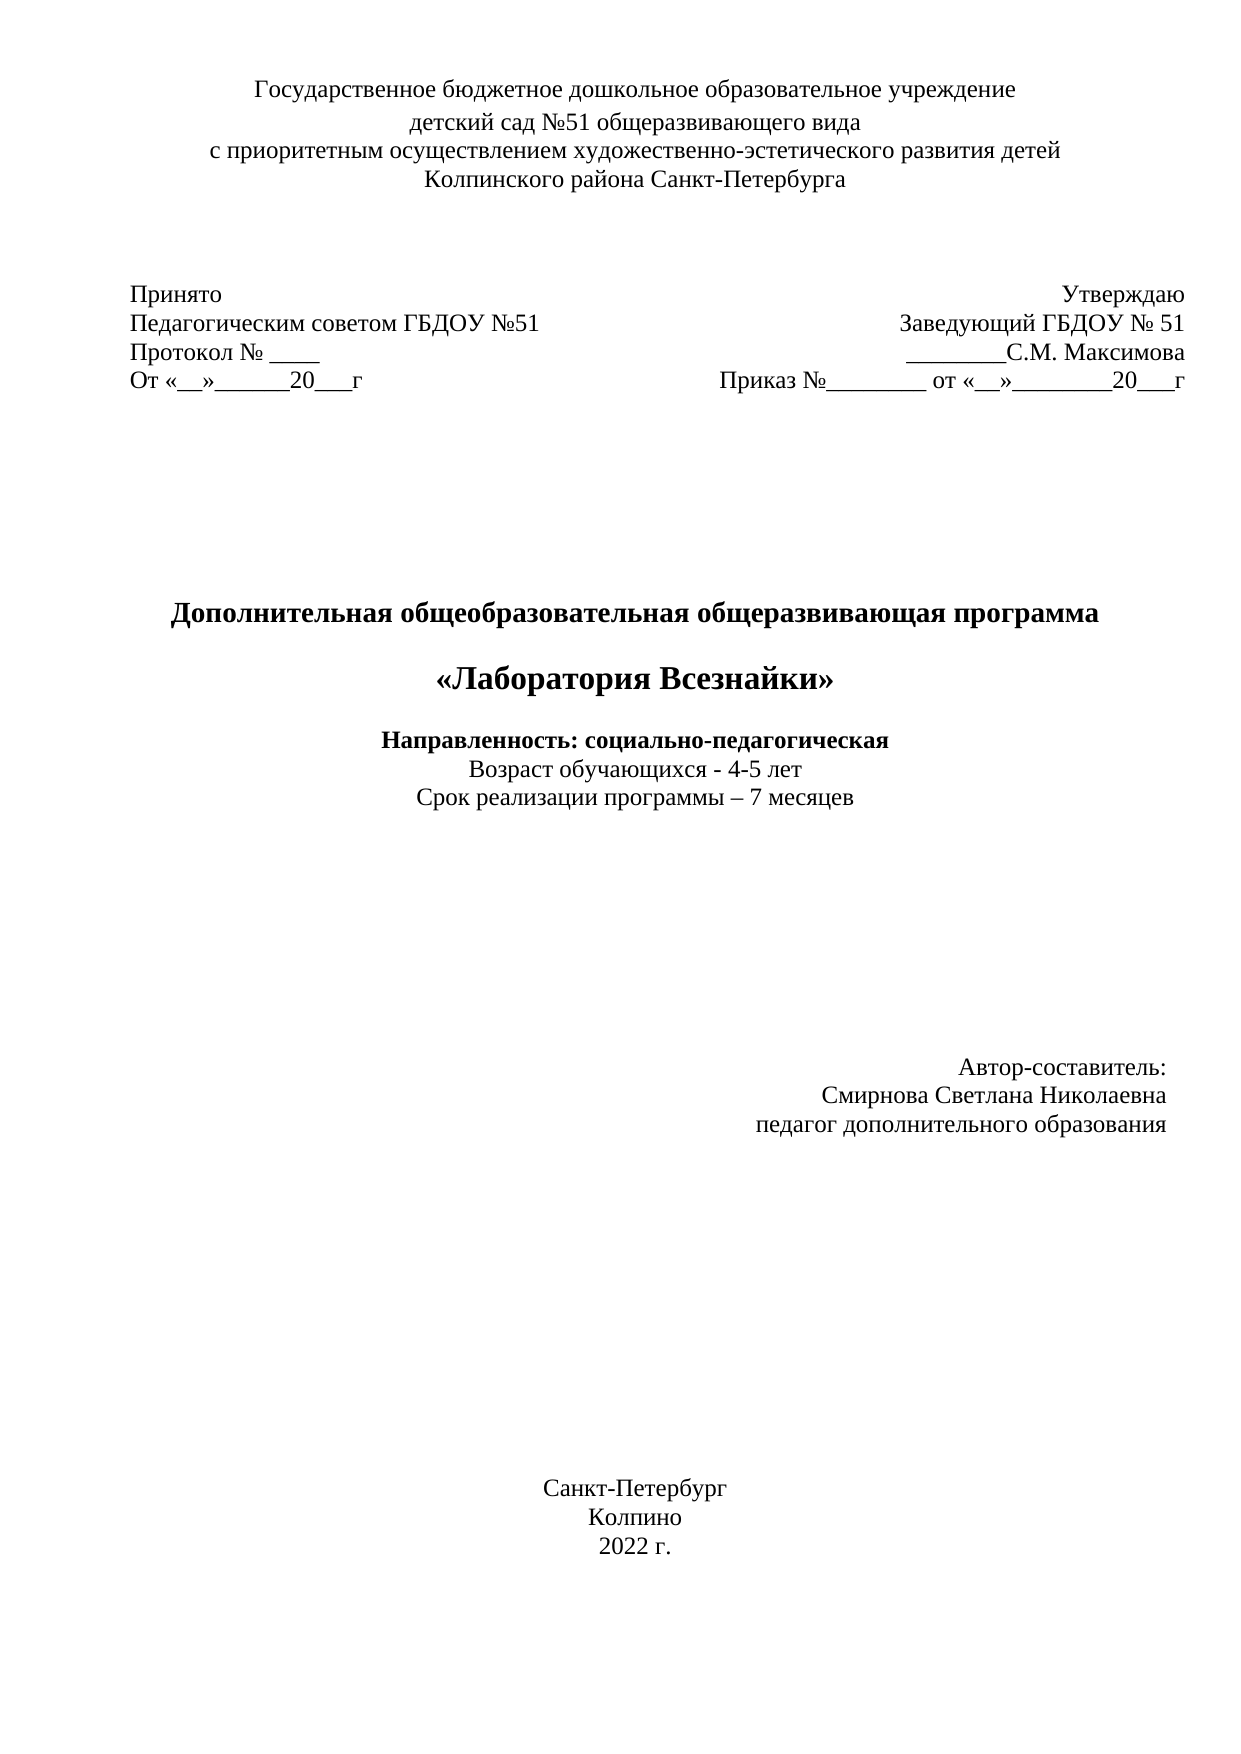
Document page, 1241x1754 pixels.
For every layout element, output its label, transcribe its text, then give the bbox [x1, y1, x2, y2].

text 2022 г. [103, 1531, 1167, 1559]
text с приоритетным осуществлением художественно-эстетического развития детей [103, 136, 1167, 164]
text детский сад №51 общеразвивающего вида [103, 107, 1167, 136]
text «Лаборатория Всезнайки» [103, 658, 1167, 696]
table_header Утверждаю Заведующий ГБДОУ № 51 ________С.М. Максимова Приказ №________ от «__»________20___г [606, 279, 1196, 394]
text Возраст обучающихся - 4-5 лет [103, 754, 1167, 782]
text Санкт-Петербург [103, 1473, 1167, 1502]
text Направленность: социально-педагогическая [103, 725, 1167, 754]
text Смирнова Светлана Николаевна [103, 1080, 1167, 1109]
text педагог дополнительного образования [103, 1109, 1167, 1138]
text Колпинского района Санкт-Петербурга [103, 164, 1167, 193]
table_header Принято Педагогическим советом ГБДОУ №51 Протокол № ____ От «__»______20___г [118, 279, 606, 394]
text Дополнительная общеобразовательная общеразвивающая программа [103, 596, 1167, 629]
text Автор-составитель: [103, 1052, 1167, 1080]
text Государственное бюджетное дошкольное образовательное учреждение [103, 74, 1167, 103]
text Срок реализации программы – 7 месяцев [103, 782, 1167, 811]
text Колпино [103, 1502, 1167, 1531]
